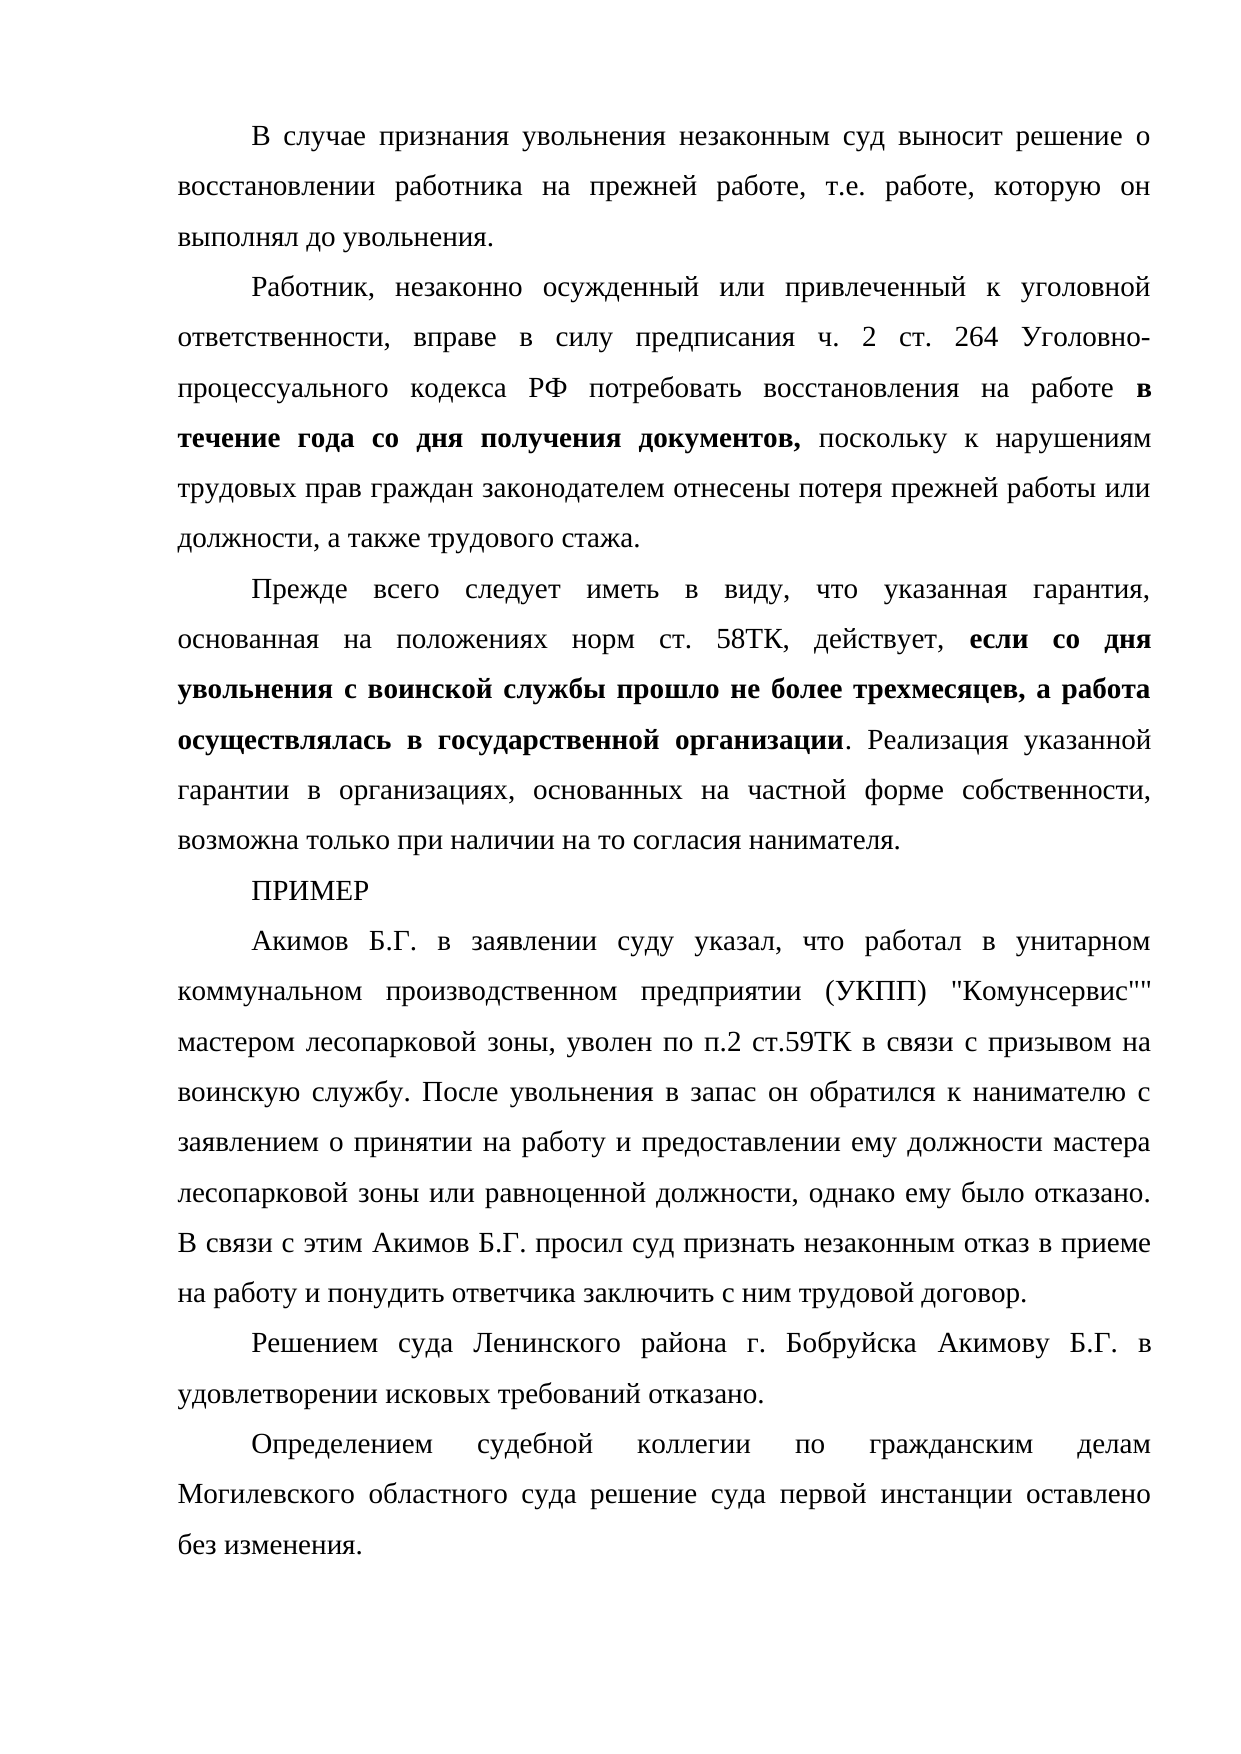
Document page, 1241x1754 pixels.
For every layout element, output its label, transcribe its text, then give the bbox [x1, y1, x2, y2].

text В случае признания увольнения незаконным суд выносит решение о восстановлении работника на прежней работе, т.е. работе, которую он выполнял до увольнения. [177, 118, 1152, 252]
text Работник, незаконно осужденный или привлеченный к уголовной ответственности, вправе в силу предписания ч. 2 ст. 264 Уголовно-процессуального кодекса РФ потребовать восстановления на работе в течение года со дня получения документов, поскольку к нарушениям трудовых прав граждан законодателем отнесены потеря прежней работы или должности, а также трудового стажа. [177, 269, 1152, 554]
text Прежде всего следует иметь в виду, что указанная гарантия, основанная на положениях норм ст. 58ТК, действует, если со дня увольнения с воинской службы прошло не более трехмесяцев, а работа осуществлялась в государственной организации. Реализация указанной гарантии в организациях, основанных на частной форме собственности, возможна только при наличии на то согласия нанимателя. [177, 571, 1152, 856]
text ПРИМЕР [177, 873, 1152, 906]
text Определением судебной коллегии по гражданским делам Могилевского областного суда решение суда первой инстанции оставлено без изменения. [177, 1426, 1152, 1560]
text Акимов Б.Г. в заявлении суду указал, что работал в унитарном коммунальном производственном предприятии (УКПП) "Комунсервис"" мастером лесопарковой зоны, уволен по п.2 ст.59ТК в связи с призывом на воинскую службу. После увольнения в запас он обратился к нанимателю с заявлением о принятии на работу и предоставлении ему должности мастера лесопарковой зоны или равноценной должности, однако ему было отказано. В связи с этим Акимов Б.Г. просил суд признать незаконным отказ в приеме на работу и понудить ответчика заключить с ним трудовой договор. [177, 923, 1152, 1309]
text Решением суда Ленинского района г. Бобруйска Акимову Б.Г. в удовлетворении исковых требований отказано. [177, 1326, 1152, 1409]
